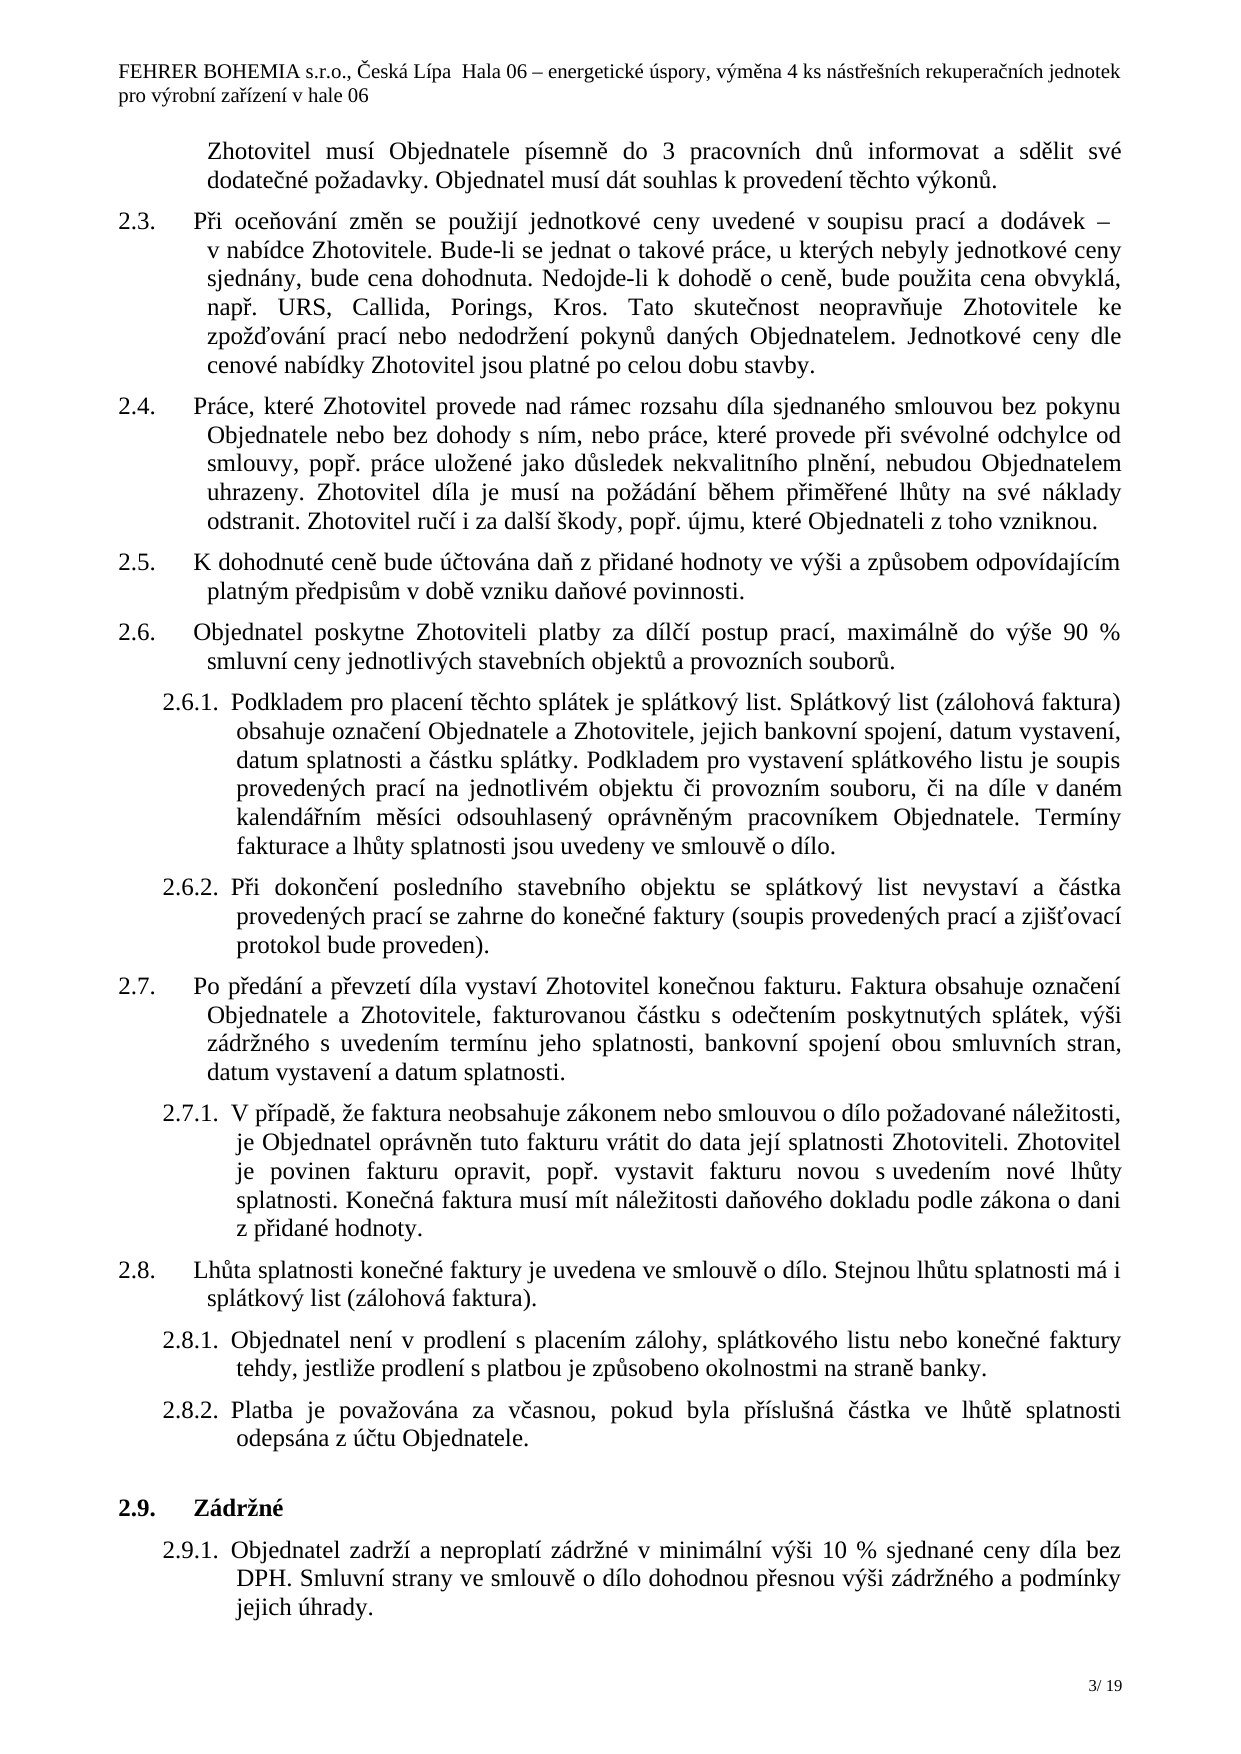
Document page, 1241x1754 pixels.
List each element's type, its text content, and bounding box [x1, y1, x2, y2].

subtitle Práce, které Zhotovitel provede nad rámec rozsahu díla sjednaného smlouvou bez pokynu Objednatele nebo bez dohody s ním, nebo práce, které provede při svévolné odchylce od smlouvy, popř. práce uložené jako důsledek nekvalitního plnění, nebudou Objednatelem uhrazeny. Zhotovitel díla je musí na požádání během přiměřené lhůty na své náklady odstranit. Zhotovitel ručí i za další škody, popř. újmu, které Objednateli z toho vzniknou. [118, 391, 1122, 535]
subtitle Lhůta splatnosti konečné faktury je uvedena ve smlouvě o dílo. Stejnou lhůtu splatnosti má i splátkový list (zálohová faktura). [118, 1255, 1122, 1312]
subtitle Zádržné [118, 1493, 1122, 1522]
subtitle Objednatel není v prodlení s placením zálohy, splátkového listu nebo konečné faktury tehdy, jestliže prodlení s platbou je způsobeno okolnostmi na straně banky. [162, 1325, 1122, 1382]
subtitle Při oceňování změn se použijí jednotkové ceny uvedené v soupisu prací a dodávek – v nabídce Zhotovitele. Bude-li se jednat o takové práce, u kterých nebyly jednotkové ceny sjednány, bude cena dohodnuta. Nedojde-li k dohodě o ceně, bude použita cena obvyklá, např. URS, Callida, Porings, Kros. Tato skutečnost neopravňuje Zhotovitele ke zpožďování prací nebo nedodržení pokynů daných Objednatelem. Jednotkové ceny dle cenové nabídky Zhotovitel jsou platné po celou dobu stavby. [118, 206, 1122, 378]
subtitle K dohodnuté ceně bude účtována daň z přidané hodnoty ve výši a způsobem odpovídajícím platným předpisům v době vzniku daňové povinnosti. [118, 547, 1122, 605]
subtitle Při dokončení posledního stavebního objektu se splátkový list nevystaví a částka provedených prací se zahrne do konečné faktury (soupis provedených prací a zjišťovací protokol bude proveden). [162, 872, 1122, 958]
subtitle Objednatel zadrží a neproplatí zádržné v minimální výši 10 % sjednané ceny díla bez DPH. Smluvní strany ve smlouvě o dílo dohodnou přesnou výši zádržného a podmínky jejich úhrady. [162, 1535, 1122, 1621]
subtitle V případě, že faktura neobsahuje zákonem nebo smlouvou o dílo požadované náležitosti, je Objednatel oprávněn tuto fakturu vrátit do data její splatnosti Zhotoviteli. Zhotovitel je povinen fakturu opravit, popř. vystavit fakturu novou s uvedením nové lhůty splatnosti. Konečná faktura musí mít náležitosti daňového dokladu podle zákona o dani z přidané hodnoty. [162, 1098, 1122, 1242]
subtitle Podkladem pro placení těchto splátek je splátkový list. Splátkový list (zálohová faktura) obsahuje označení Objednatele a Zhotovitele, jejich bankovní spojení, datum vystavení, datum splatnosti a částku splátky. Podkladem pro vystavení splátkového listu je soupis provedených prací na jednotlivém objektu či provozním souboru, či na díle v daném kalendářním měsíci odsouhlasený oprávněným pracovníkem Objednatele. Termíny fakturace a lhůty splatnosti jsou uvedeny ve smlouvě o dílo. [162, 687, 1122, 860]
subtitle Objednatel poskytne Zhotoviteli platby za dílčí postup prací, maximálně do výše 90 % smluvní ceny jednotlivých stavebních objektů a provozních souborů. [118, 617, 1122, 675]
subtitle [118, 136, 1122, 193]
subtitle Platba je považována za včasnou, pokud byla příslušná částka ve lhůtě splatnosti odepsána z účtu Objednatele. [162, 1395, 1122, 1452]
subtitle Po předání a převzetí díla vystaví Zhotovitel konečnou fakturu. Faktura obsahuje označení Objednatele a Zhotovitele, fakturovanou částku s odečtením poskytnutých splátek, výši zádržného s uvedením termínu jeho splatnosti, bankovní spojení obou smluvních stran, datum vystavení a datum splatnosti. [118, 971, 1122, 1086]
